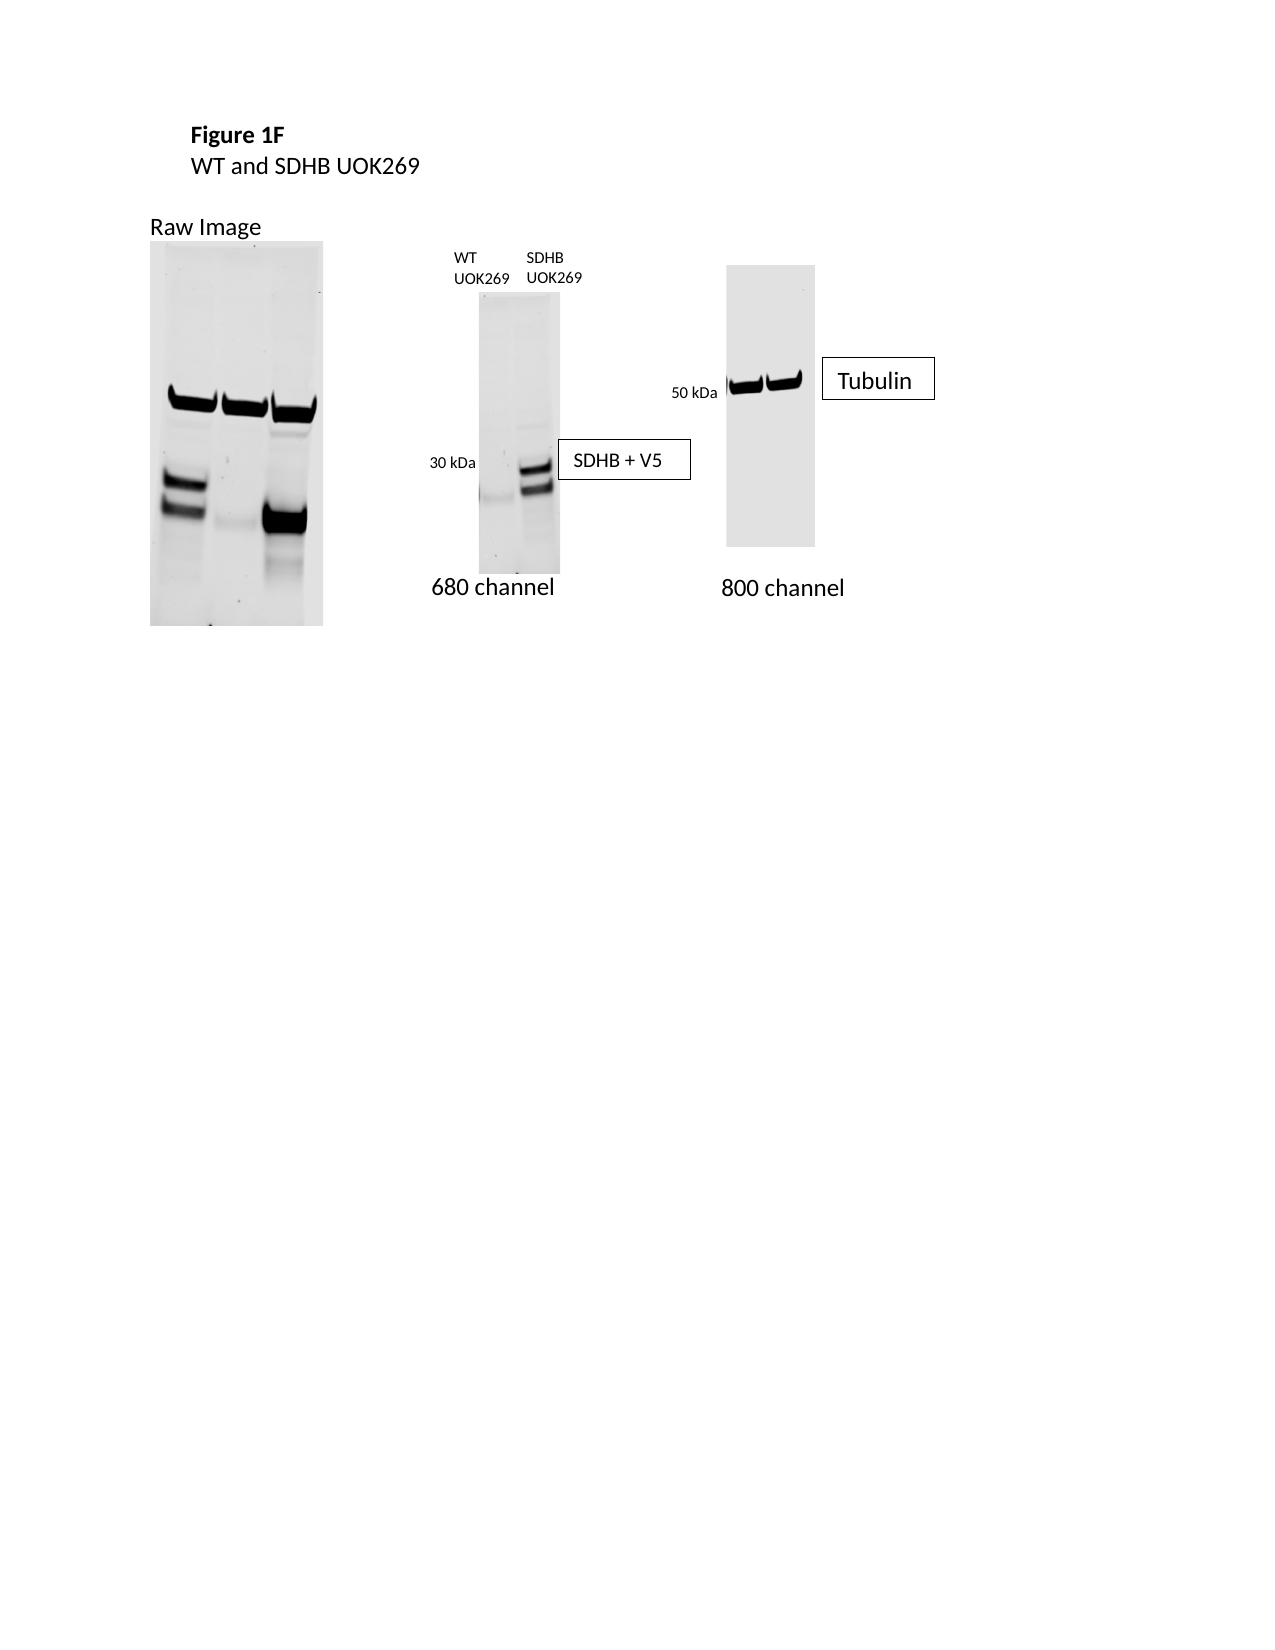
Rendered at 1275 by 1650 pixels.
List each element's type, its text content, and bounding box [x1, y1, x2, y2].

picture [726, 265, 815, 547]
text Raw Image [150, 211, 1125, 242]
picture [478, 292, 561, 574]
picture [150, 241, 324, 626]
